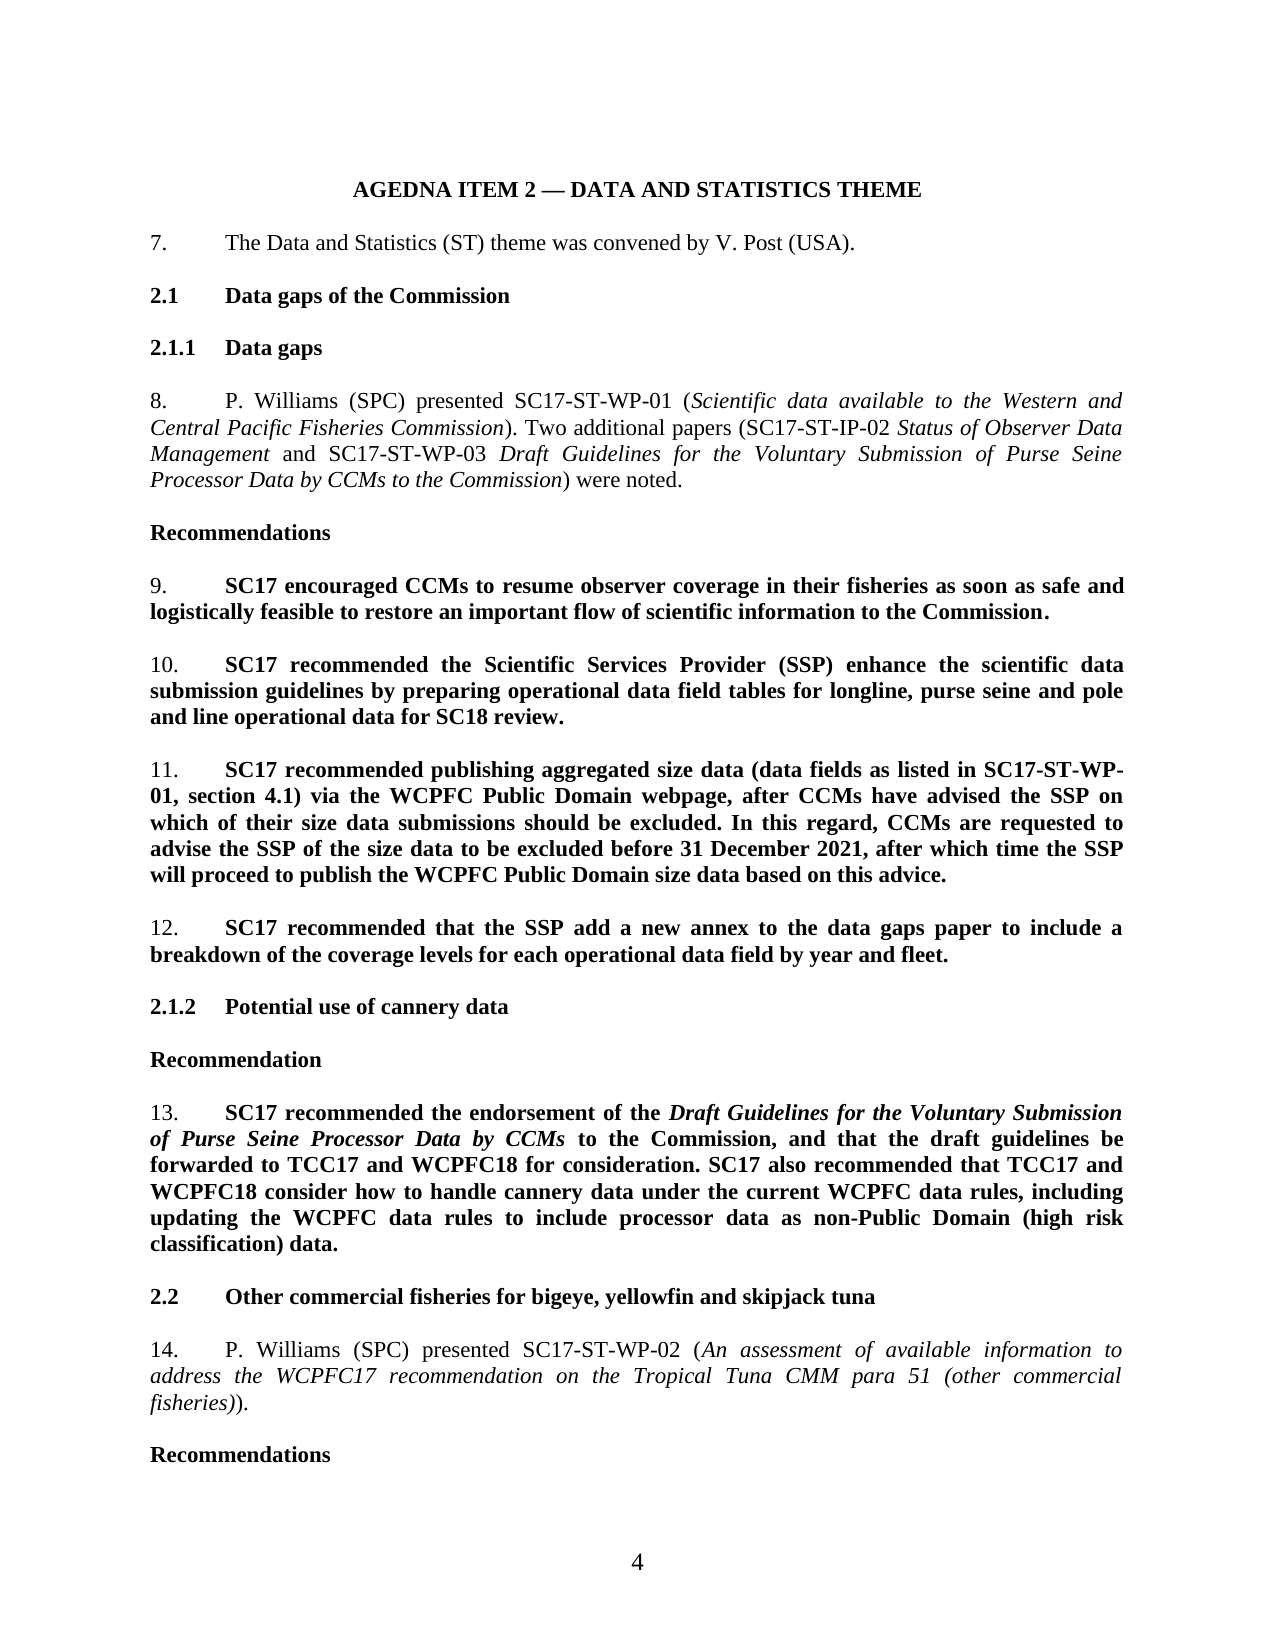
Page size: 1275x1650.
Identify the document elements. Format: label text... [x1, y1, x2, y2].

list P. Williams (SPC) presented SC17-ST-WP-01 (Scientific data available to the Western and Central Pacific Fisheries Commission). Two additional papers (SC17-ST-IP-02 Status of Observer Data Management and SC17-ST-WP-03 Draft Guidelines for the Voluntary Submission of Purse Seine Processor Data by CCMs to the Commission) were noted. [150, 387, 1125, 493]
list SC17 recommended the Scientific Services Provider (SSP) enhance the scientific data submission guidelines by preparing operational data field tables for longline, purse seine and pole and line operational data for SC18 review. [150, 651, 1125, 730]
list Data gaps [150, 334, 1125, 361]
list Other commercial fisheries for bigeye, yellowfin and skipjack tuna [150, 1283, 1125, 1309]
text Recommendations [150, 1441, 1125, 1468]
list SC17 encouraged CCMs to resume observer coverage in their fisheries as soon as safe and logistically feasible to restore an important flow of scientific information to the Commission. [150, 572, 1125, 624]
list SC17 recommended publishing aggregated size data (data fields as listed in SC17-ST-WP-01, section 4.1) via the WCPFC Public Domain webpage, after CCMs have advised the SSP on which of their size data submissions should be excluded. In this regard, CCMs are requested to advise the SSP of the size data to be excluded before 31 December 2021, after which time the SSP will proceed to publish the WCPFC Public Domain size data based on this advice. [150, 756, 1125, 888]
list SC17 recommended that the SSP add a new annex to the data gaps paper to include a breakdown of the coverage levels for each operational data field by year and fleet. [150, 914, 1125, 967]
list Potential use of cannery data [150, 993, 1125, 1020]
text AGEDNA ITEM 2 — DATA AND STATISTICS THEME [150, 176, 1125, 203]
list Recommendation [150, 1046, 1125, 1072]
list SC17 recommended the endorsement of the Draft Guidelines for the Voluntary Submission of Purse Seine Processor Data by CCMs to the Commission, and that the draft guidelines be forwarded to TCC17 and WCPFC18 for consideration. SC17 also recommended that TCC17 and WCPFC18 consider how to handle cannery data under the current WCPFC data rules, including updating the WCPFC data rules to include processor data as non-Public Domain (high risk classification) data. [150, 1099, 1125, 1257]
list Recommendations [150, 519, 1125, 545]
list P. Williams (SPC) presented SC17-ST-WP-02 (An assessment of available information to address the WCPFC17 recommendation on the Tropical Tuna CMM para 51 (other commercial fisheries)). [150, 1336, 1125, 1415]
list Data gaps of the Commission [150, 282, 1125, 308]
list The Data and Statistics (ST) theme was convened by V. Post (USA). [150, 229, 1125, 255]
